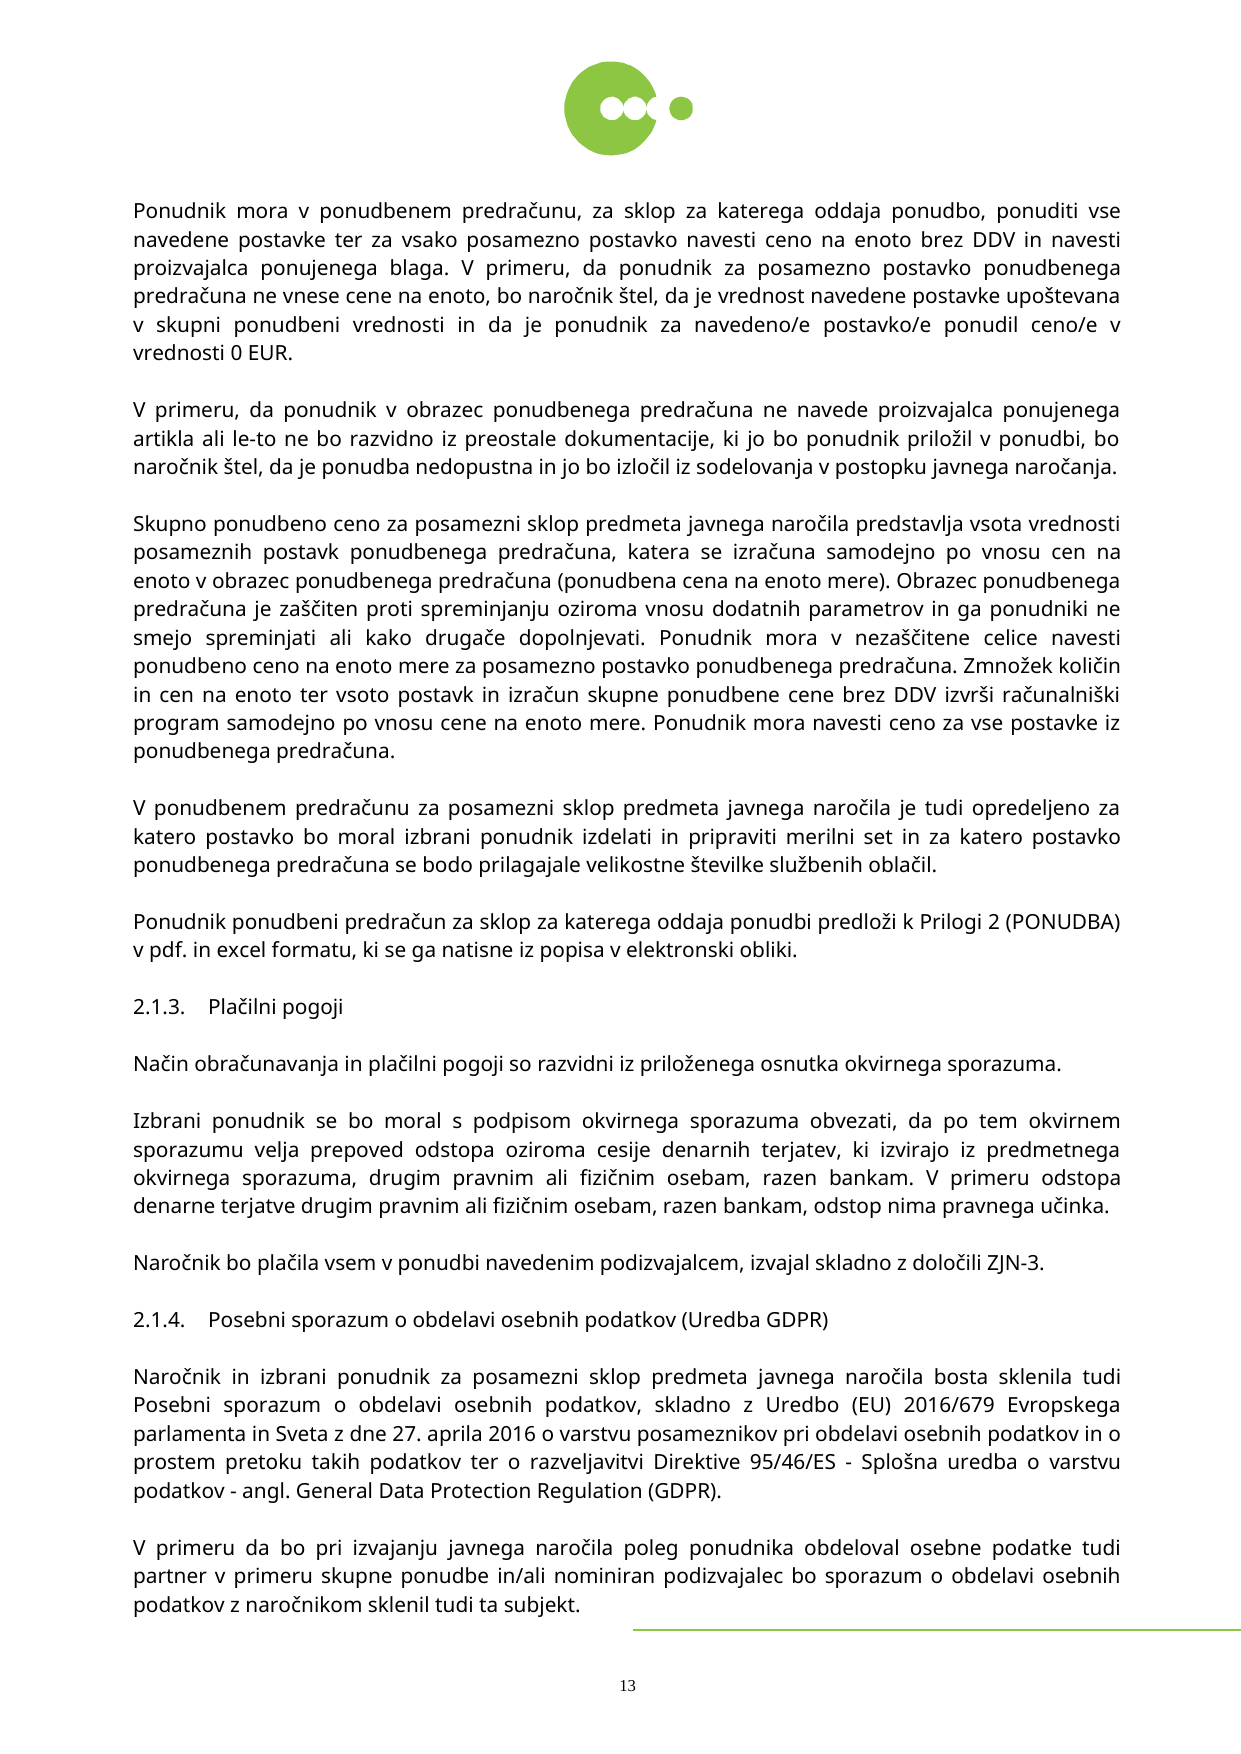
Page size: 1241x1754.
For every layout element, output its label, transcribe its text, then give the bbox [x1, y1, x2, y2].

text V ponudbenem predračunu za posamezni sklop predmeta javnega naročila je tudi opredeljeno za katero postavko bo moral izbrani ponudnik izdelati in pripraviti merilni set in za katero postavko ponudbenega predračuna se bodo prilagajale velikostne številke službenih oblačil. [133, 793, 1122, 879]
list Posebni sporazum o obdelavi osebnih podatkov (Uredba GDPR) [133, 1305, 1122, 1334]
list Plačilni pogoji [133, 992, 1122, 1021]
text Izbrani ponudnik se bo moral s podpisom okvirnega sporazuma obvezati, da po tem okvirnem sporazumu velja prepoved odstopa oziroma cesije denarnih terjatev, ki izvirajo iz predmetnega okvirnega sporazuma, drugim pravnim ali fizičnim osebam, razen bankam. V primeru odstopa denarne terjatve drugim pravnim ali fizičnim osebam, razen bankam, odstop nima pravnega učinka. [133, 1106, 1122, 1220]
text Ponudnik mora v ponudbenem predračunu, za sklop za katerega oddaja ponudbo, ponuditi vse navedene postavke ter za vsako posamezno postavko navesti ceno na enoto brez DDV in navesti proizvajalca ponujenega blaga. V primeru, da ponudnik za posamezno postavko ponudbenega predračuna ne vnese cene na enoto, bo naročnik štel, da je vrednost navedene postavke upoštevana v skupni ponudbeni vrednosti in da je ponudnik za navedeno/e postavko/e ponudil ceno/e v vrednosti 0 EUR. [133, 196, 1122, 367]
text Naročnik bo plačila vsem v ponudbi navedenim podizvajalcem, izvajal skladno z določili ZJN-3. [133, 1248, 1122, 1277]
text Način obračunavanja in plačilni pogoji so razvidni iz priloženega osnutka okvirnega sporazuma. [133, 1049, 1122, 1078]
text Naročnik in izbrani ponudnik za posamezni sklop predmeta javnega naročila bosta sklenila tudi Posebni sporazum o obdelavi osebnih podatkov, skladno z Uredbo (EU) 2016/679 Evropskega parlamenta in Sveta z dne 27. aprila 2016 o varstvu posameznikov pri obdelavi osebnih podatkov in o prostem pretoku takih podatkov ter o razveljavitvi Direktive 95/46/ES - Splošna uredba o varstvu podatkov - angl. General Data Protection Regulation (GDPR). [133, 1362, 1122, 1504]
text V primeru, da ponudnik v obrazec ponudbenega predračuna ne navede proizvajalca ponujenega artikla ali le-to ne bo razvidno iz preostale dokumentacije, ki jo bo ponudnik priložil v ponudbi, bo naročnik štel, da je ponudba nedopustna in jo bo izločil iz sodelovanja v postopku javnega naročanja. [133, 395, 1122, 481]
text Ponudnik ponudbeni predračun za sklop za katerega oddaja ponudbi predloži k Prilogi 2 (PONUDBA) v pdf. in excel formatu, ki se ga natisne iz popisa v elektronski obliki. [133, 907, 1122, 964]
text V primeru da bo pri izvajanju javnega naročila poleg ponudnika obdeloval osebne podatke tudi partner v primeru skupne ponudbe in/ali nominiran podizvajalec bo sporazum o obdelavi osebnih podatkov z naročnikom sklenil tudi ta subjekt. [133, 1533, 1122, 1618]
text Skupno ponudbeno ceno za posamezni sklop predmeta javnega naročila predstavlja vsota vrednosti posameznih postavk ponudbenega predračuna, katera se izračuna samodejno po vnosu cen na enoto v obrazec ponudbenega predračuna (ponudbena cena na enoto mere). Obrazec ponudbenega predračuna je zaščiten proti spreminjanju oziroma vnosu dodatnih parametrov in ga ponudniki ne smejo spreminjati ali kako drugače dopolnjevati. Ponudnik mora v nezaščitene celice navesti ponudbeno ceno na enoto mere za posamezno postavko ponudbenega predračuna. Zmnožek količin in cen na enoto ter vsoto postavk in izračun skupne ponudbene cene brez DDV izvrši računalniški program samodejno po vnosu cene na enoto mere. Ponudnik mora navesti ceno za vse postavke iz ponudbenega predračuna. [133, 509, 1122, 765]
